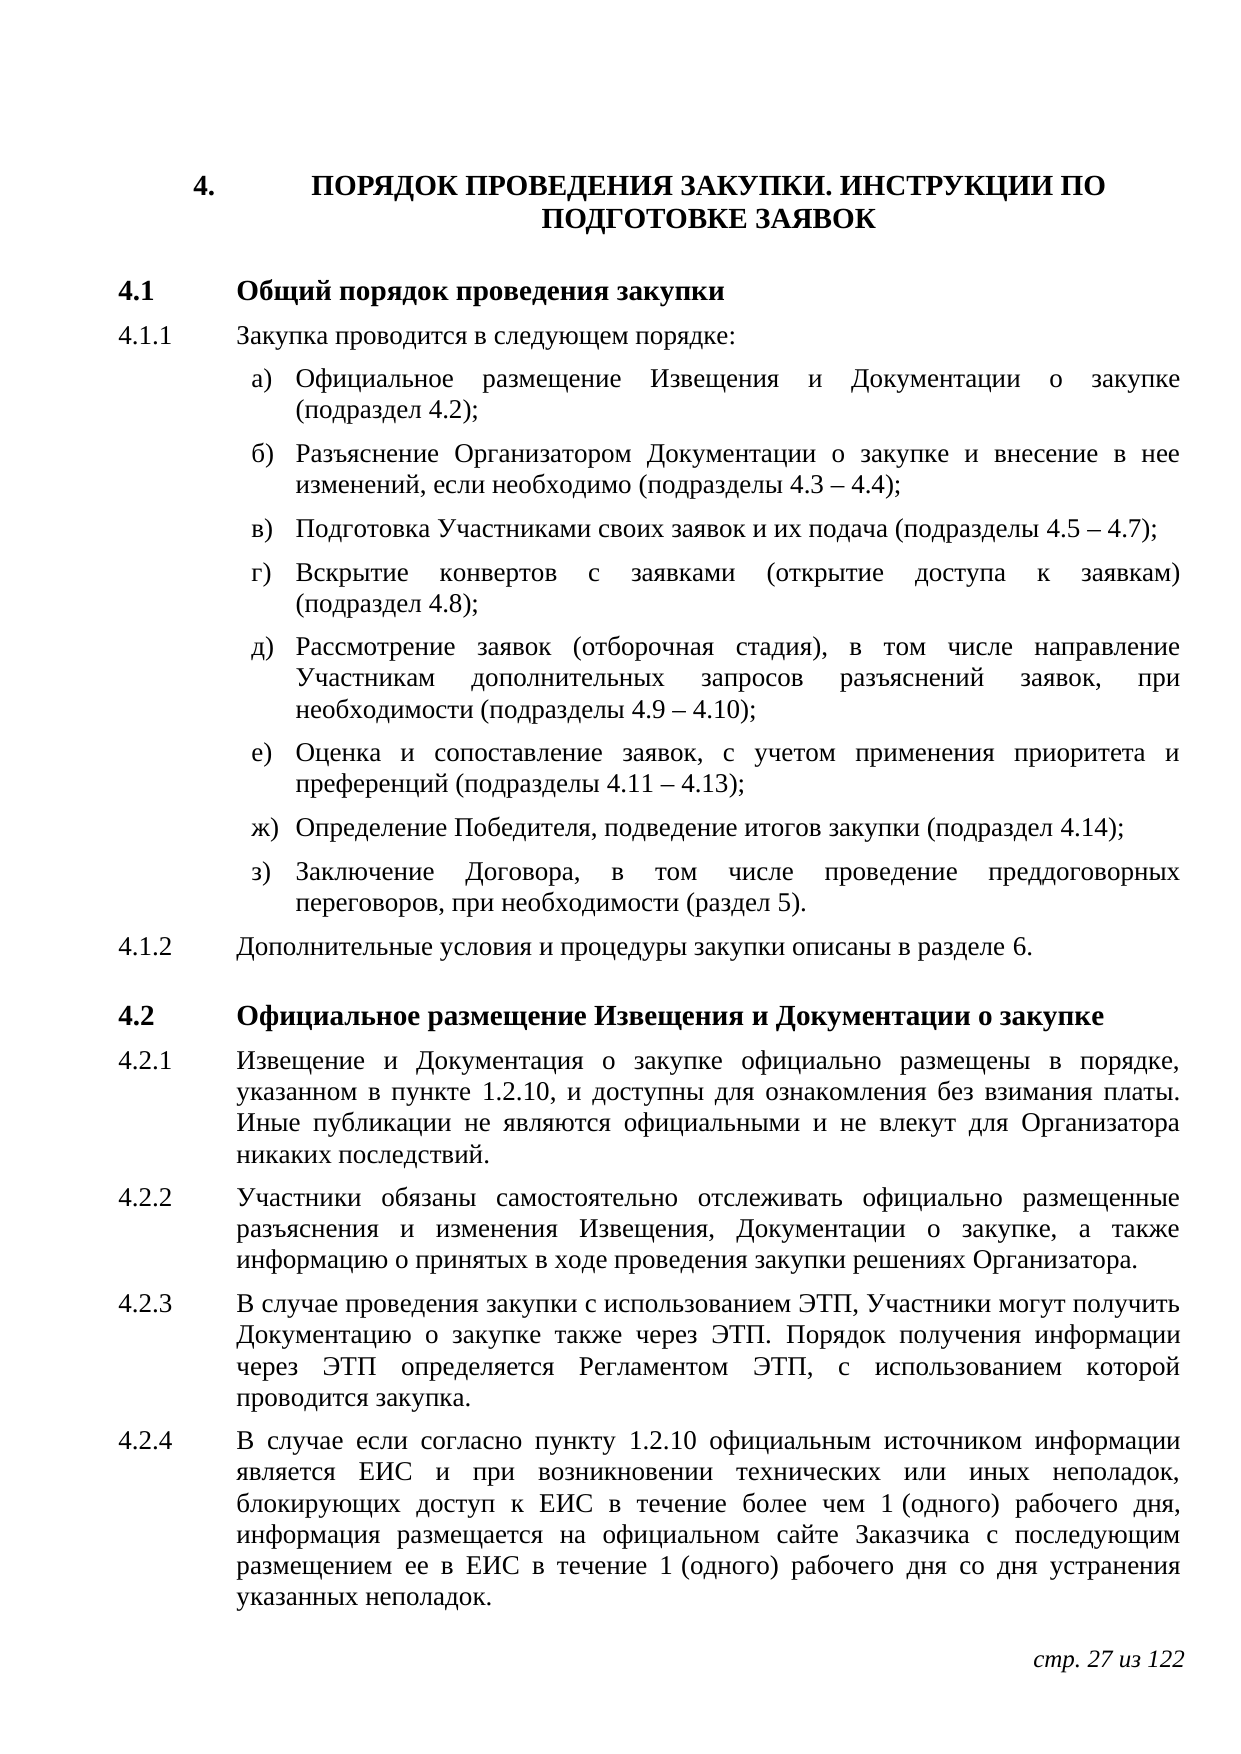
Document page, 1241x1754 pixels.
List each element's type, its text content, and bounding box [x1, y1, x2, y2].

list Вскрытие конвертов с заявками (открытие доступа к заявкам) (подраздел 4.8); [251, 556, 1181, 618]
text В случае если согласно пункту 1.2.10 официальным источником информации является ЕИС и при возникновении технических или иных неполадок, блокирующих доступ к ЕИС в течение более чем 1 (одного) рабочего дня, информация размещается на официальном сайте Заказчика с последующим размещением ее в ЕИС в течение 1 (одного) рабочего дня со дня устранения указанных неполадок. [118, 1424, 1181, 1611]
text В случае проведения закупки с использованием ЭТП, Участники могут получить Документацию о закупке также через ЭТП. Порядок получения информации через ЭТП определяется Регламентом ЭТП, с использованием которой проводится закупка. [118, 1287, 1181, 1412]
list Подготовка Участниками своих заявок и их подача (подразделы 4.5 – 4.7); [251, 512, 1181, 543]
subtitle Общий порядок проведения закупки [118, 273, 1181, 306]
list Оценка и сопоставление заявок, с учетом применения приоритета и преференций (подразделы 4.11 – 4.13); [251, 736, 1181, 799]
list Определение Победителя, подведение итогов закупки (подраздел 4.14); [251, 811, 1181, 842]
subtitle Официальное размещение Извещения и Документации о закупке [118, 998, 1181, 1032]
list Заключение Договора, в том числе проведение преддоговорных переговоров, при необходимости (раздел 5). [251, 855, 1181, 917]
list Разъяснение Организатором Документации о закупке и внесение в нее изменений, если необходимо (подразделы 4.3 – 4.4); [251, 437, 1181, 499]
text Дополнительные условия и процедуры закупки описаны в разделе 6. [118, 929, 1181, 961]
text Участники обязаны самостоятельно отслеживать официально размещенные разъяснения и изменения Извещения, Документации о закупке, а также информацию о принятых в ходе проведения закупки решениях Организатора. [118, 1181, 1181, 1275]
list Официальное размещение Извещения и Документации о закупке (подраздел 4.2); [251, 362, 1181, 425]
text Извещение и Документация о закупке официально размещены в порядке, указанном в пункте 1.2.10, и доступны для ознакомления без взимания платы. Иные публикации не являются официальными и не влекут для Организатора никаких последствий. [118, 1044, 1181, 1169]
subtitle ПОРЯДОК ПРОВЕДЕНИЯ ЗАКУПКИ. ИНСТРУКЦИИ ПО ПОДГОТОВКЕ ЗАЯВОК [118, 168, 1181, 235]
list Рассмотрение заявок (отборочная стадия), в том числе направление Участникам дополнительных запросов разъяснений заявок, при необходимости (подразделы 4.9 – 4.10); [251, 630, 1181, 724]
text Закупка проводится в следующем порядке: [118, 319, 1181, 350]
